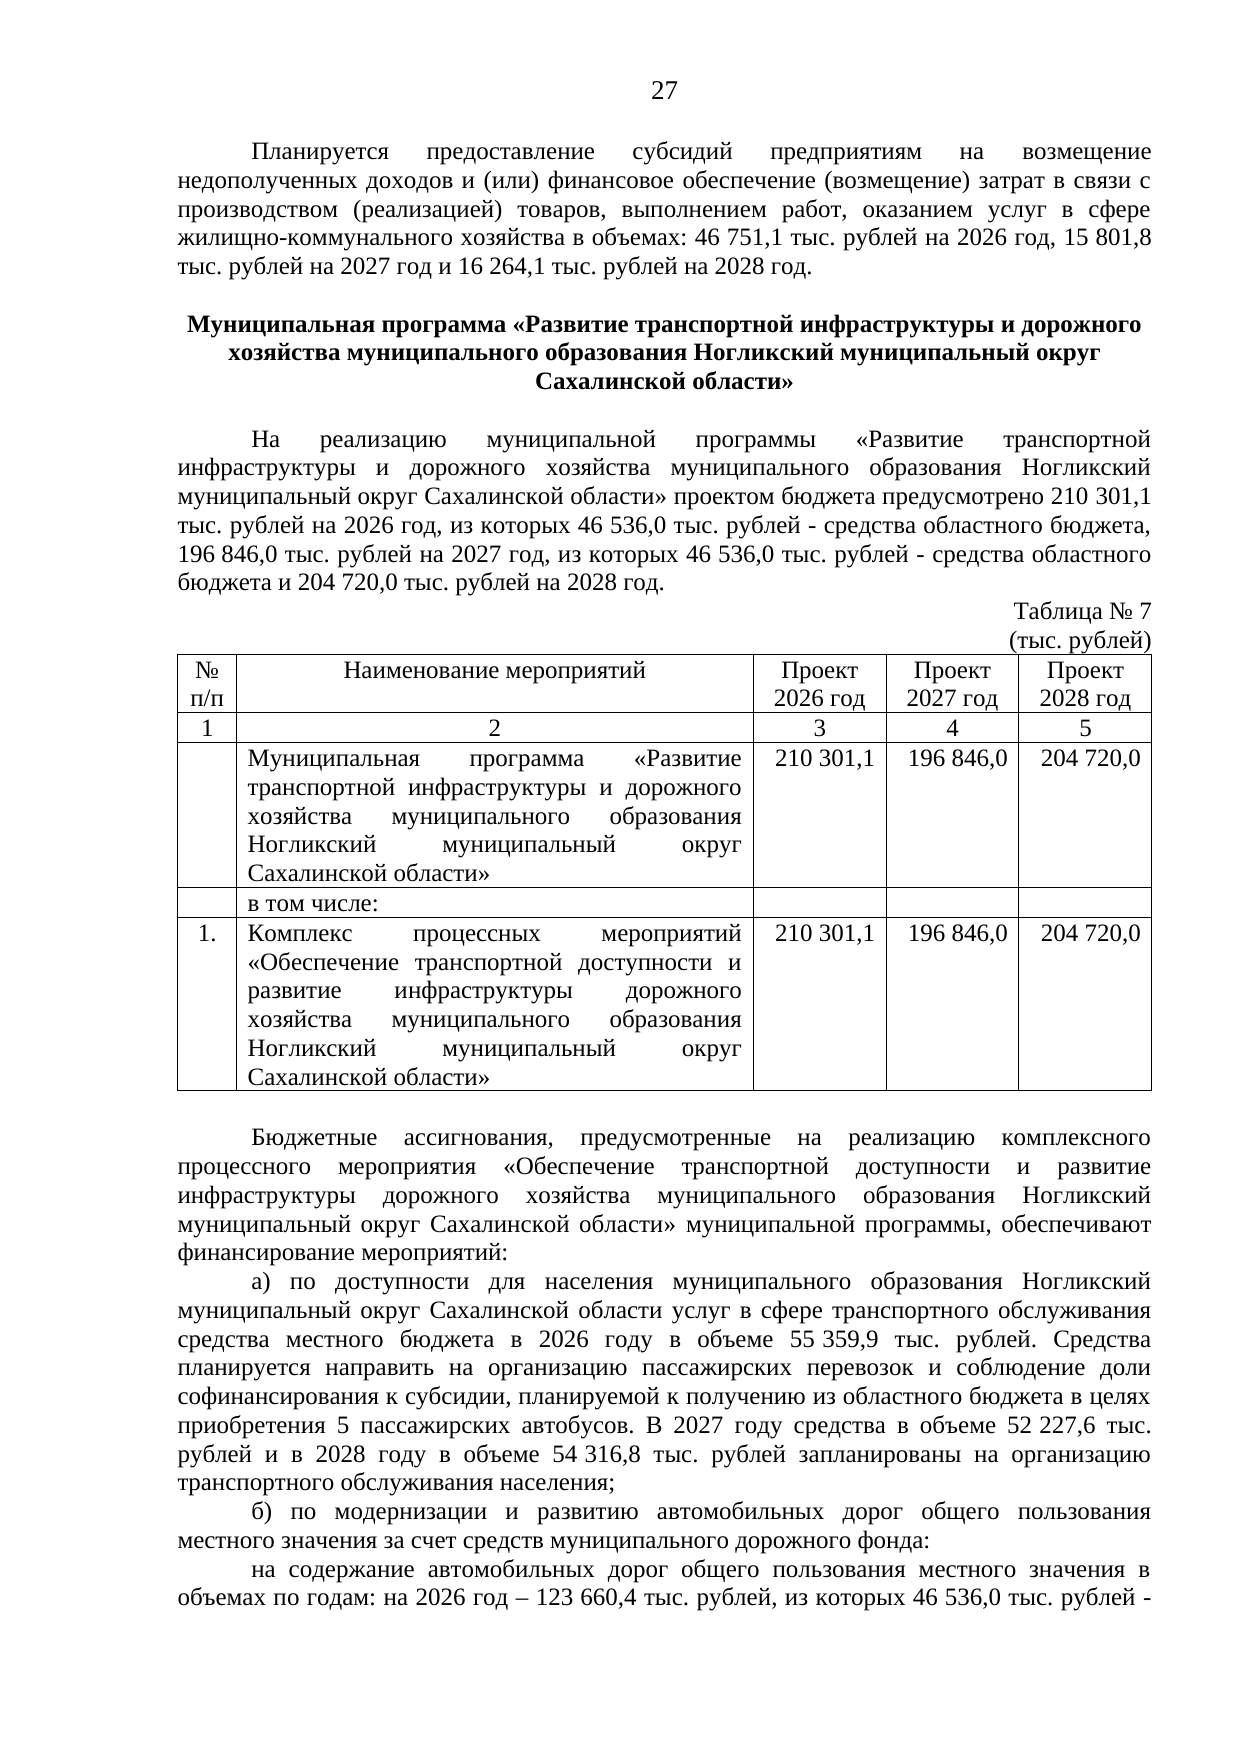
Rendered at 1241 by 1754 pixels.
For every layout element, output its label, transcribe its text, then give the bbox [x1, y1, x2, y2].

text а) по доступности для населения муниципального образования Ногликский муниципальный округ Сахалинской области услуг в сфере транспортного обслуживания средства местного бюджета в 2026 году в объеме 55 359,9 тыс. рублей. Средства планируется направить на организацию пассажирских перевозок и соблюдение доли софинансирования к субсидии, планируемой к получению из областного бюджета в целях приобретения 5 пассажирских автобусов. В 2027 году средства в объеме 52 227,6 тыс. рублей и в 2028 году в объеме 54 316,8 тыс. рублей запланированы на организацию транспортного обслуживания населения; [177, 1266, 1152, 1496]
table_cell 5 [1019, 713, 1151, 742]
table_cell 204 720,0 [1019, 918, 1151, 1090]
table_cell 196 846,0 [887, 743, 1018, 887]
table_cell [754, 888, 886, 917]
table_cell 1. [178, 918, 236, 1090]
table_cell 204 720,0 [1019, 743, 1151, 887]
table_header Проект 2027 год [887, 655, 1018, 712]
table_header № п/п [178, 655, 236, 712]
text Планируется предоставление субсидий предприятиям на возмещение недополученных доходов и (или) финансовое обеспечение (возмещение) затрат в связи с производством (реализацией) товаров, выполнением работ, оказанием услуг в сфере жилищно-коммунального хозяйства в объемах: 46 751,1 тыс. рублей на 2026 год, 15 801,8 тыс. рублей на 2027 год и 16 264,1 тыс. рублей на 2028 год. [177, 136, 1152, 280]
table_cell 4 [887, 713, 1018, 742]
table_cell 2 [237, 713, 753, 742]
table_cell Муниципальная программа «Развитие транспортной инфраструктуры и дорожного хозяйства муниципального образования Ногликский муниципальный округ Сахалинской области» [237, 743, 753, 887]
table_cell 210 301,1 [754, 743, 886, 887]
table_cell 196 846,0 [887, 918, 1018, 1090]
table_cell 210 301,1 [754, 918, 886, 1090]
text Муниципальная программа «Развитие транспортной инфраструктуры и дорожного хозяйства муниципального образования Ногликский муниципальный округ Сахалинской области» [177, 309, 1152, 395]
table_header Проект 2026 год [754, 655, 886, 712]
table_cell 1 [178, 713, 236, 742]
table_cell в том числе: [237, 888, 753, 917]
table_cell [887, 888, 1018, 917]
text Бюджетные ассигнования, предусмотренные на реализацию комплексного процессного мероприятия «Обеспечение транспортной доступности и развитие инфраструктуры дорожного хозяйства муниципального образования Ногликский муниципальный округ Сахалинской области» муниципальной программы, обеспечивают финансирование мероприятий: [177, 1122, 1152, 1266]
text б) по модернизации и развитию автомобильных дорог общего пользования местного значения за счет средств муниципального дорожного фонда: [177, 1496, 1152, 1554]
text На реализацию муниципальной программы «Развитие транспортной инфраструктуры и дорожного хозяйства муниципального образования Ногликский муниципальный округ Сахалинской области» проектом бюджета предусмотрено 210 301,1 тыс. рублей на 2026 год, из которых 46 536,0 тыс. рублей - средства областного бюджета, 196 846,0 тыс. рублей на 2027 год, из которых 46 536,0 тыс. рублей - средства областного бюджета и 204 720,0 тыс. рублей на 2028 год. [177, 424, 1152, 596]
table_header Наименование мероприятий [237, 655, 753, 712]
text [177, 1554, 1152, 1611]
table_cell [178, 743, 236, 887]
table_cell [178, 888, 236, 917]
table_header Проект 2028 год [1019, 655, 1151, 712]
text (тыс. рублей) [177, 625, 1152, 654]
text Таблица № 7 [177, 596, 1152, 625]
table_cell 3 [754, 713, 886, 742]
table_cell Комплекс процессных мероприятий «Обеспечение транспортной доступности и развитие инфраструктуры дорожного хозяйства муниципального образования Ногликский муниципальный округ Сахалинской области» [237, 918, 753, 1090]
table_cell [1019, 888, 1151, 917]
